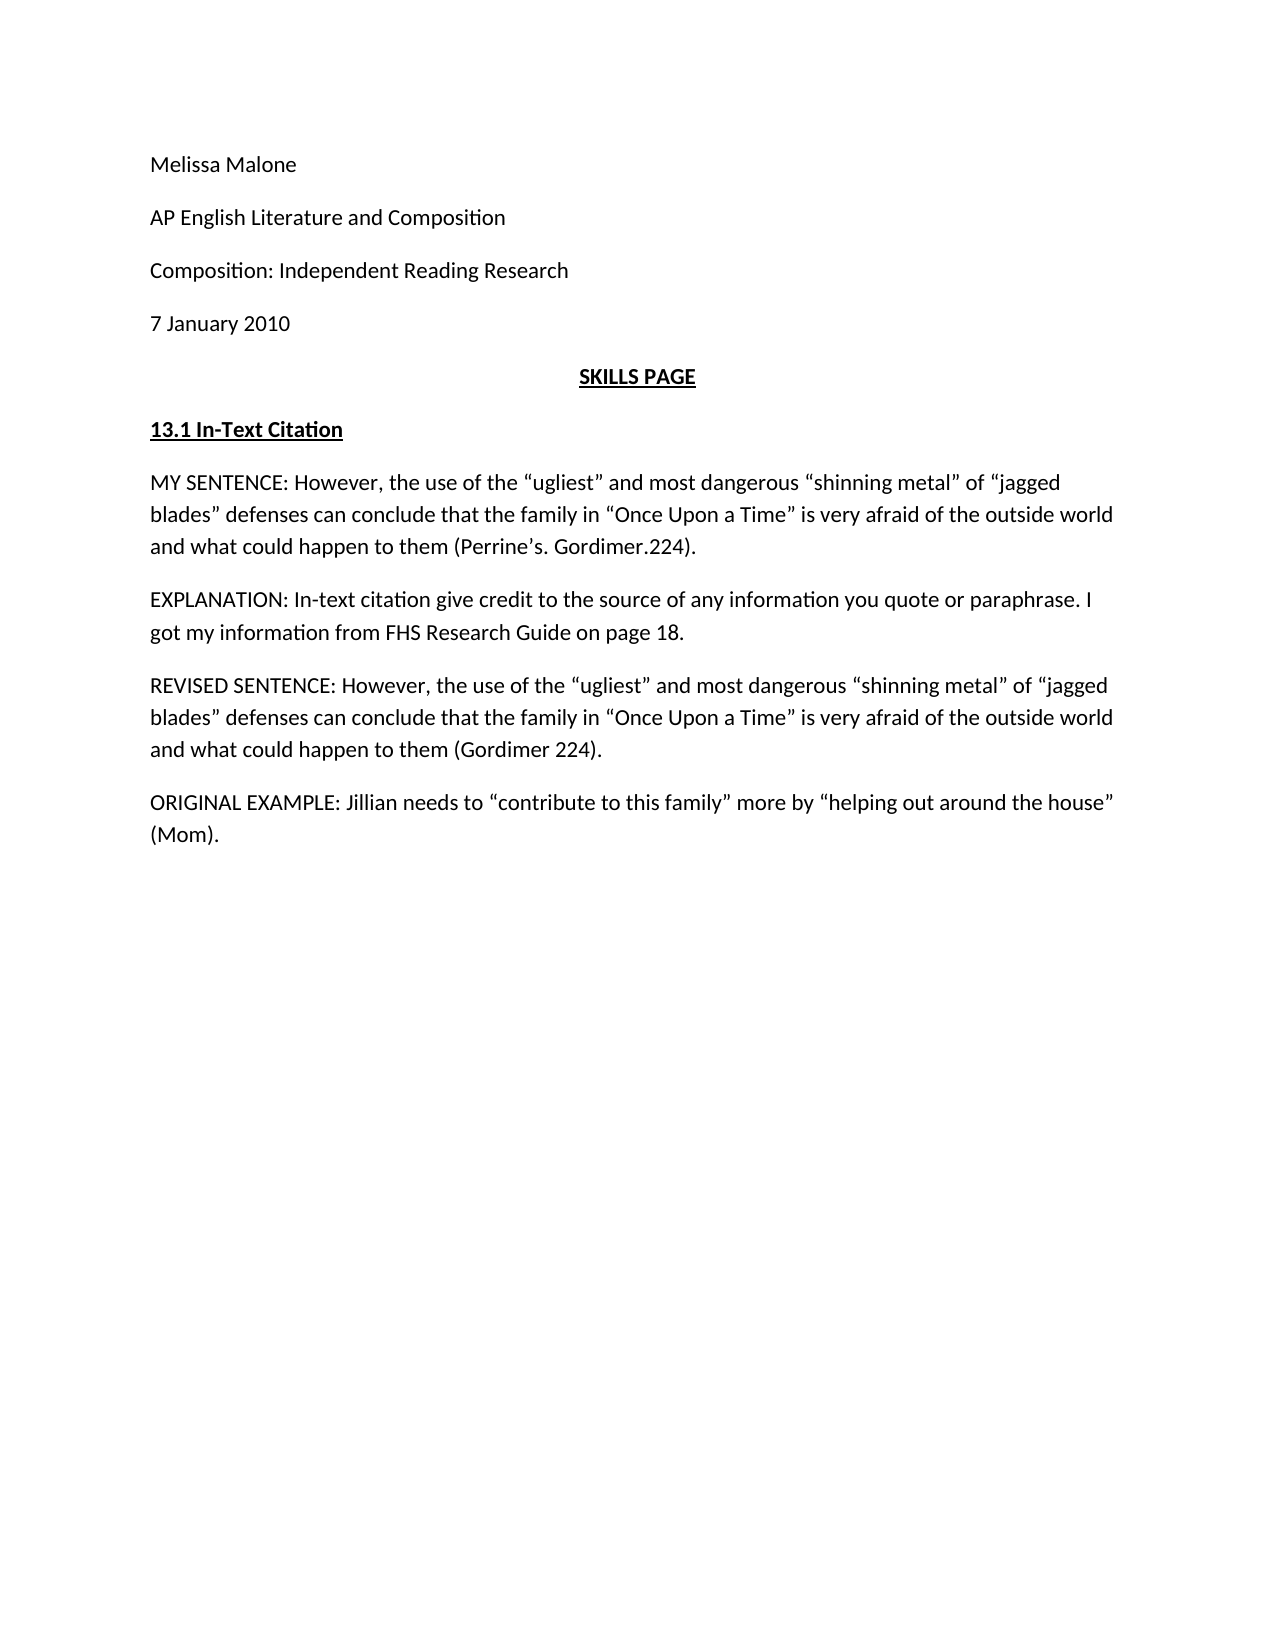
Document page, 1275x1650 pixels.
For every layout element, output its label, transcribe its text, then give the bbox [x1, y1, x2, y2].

text 7 January 2010 [150, 309, 1125, 337]
text Melissa Malone [150, 150, 1125, 178]
text REVISED SENTENCE: However, the use of the “ugliest” and most dangerous “shinning metal” of “jagged blades” defenses can conclude that the family in “Once Upon a Time” is very afraid of the outside world and what could happen to them (Gordimer 224). [150, 671, 1125, 763]
text AP English Literature and Composition [150, 203, 1125, 231]
text MY SENTENCE: However, the use of the “ugliest” and most dangerous “shinning metal” of “jagged blades” defenses can conclude that the family in “Once Upon a Time” is very afraid of the outside world and what could happen to them (Perrine’s. Gordimer.224). [150, 468, 1125, 561]
text SKILLS PAGE [150, 362, 1125, 390]
text 13.1 In-Text Citation [150, 415, 1125, 443]
text ORIGINAL EXAMPLE: Jillian needs to “contribute to this family” more by “helping out around the house” (Mom). [150, 788, 1125, 848]
text Composition: Independent Reading Research [150, 256, 1125, 284]
text EXPLANATION: In-text citation give credit to the source of any information you quote or paraphrase. I got my information from FHS Research Guide on page 18. [150, 586, 1125, 646]
